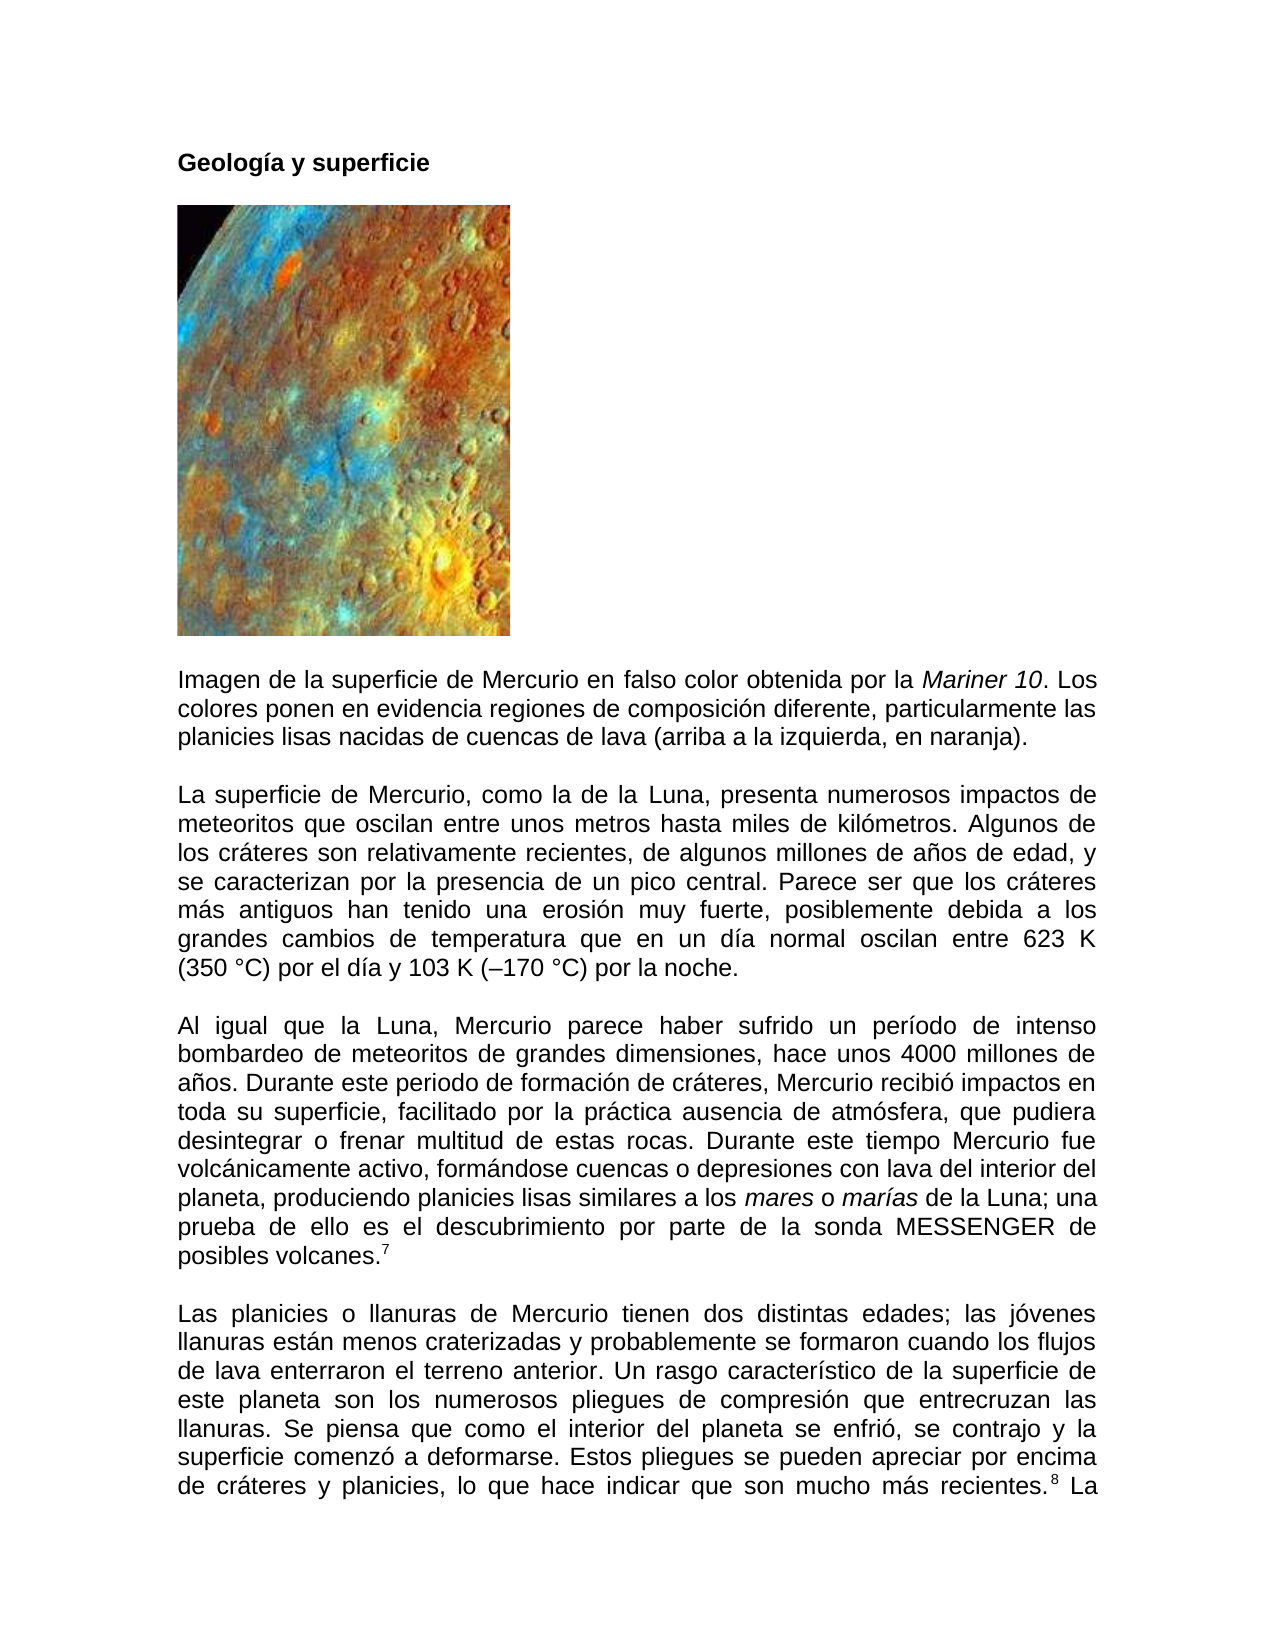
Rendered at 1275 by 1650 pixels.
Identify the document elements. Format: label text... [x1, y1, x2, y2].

picture [177, 205, 511, 636]
text La superficie de Mercurio, como la de la Luna, presenta numerosos impactos de meteoritos que oscilan entre unos metros hasta miles de kilómetros. Algunos de los cráteres son relativamente recientes, de algunos millones de años de edad, y se caracterizan por la presencia de un pico central. Parece ser que los cráteres más antiguos han tenido una erosión muy fuerte, posiblemente debida a los grandes cambios de temperatura que en un día normal oscilan entre 623 K (350 °C) por el día y 103 K (–170 °C) por la noche. [177, 780, 1098, 981]
text Geología y superficie [177, 148, 1098, 176]
text Imagen de la superficie de Mercurio en falso color obtenida por la Mariner 10. Los colores ponen en evidencia regiones de composición diferente, particularmente las planicies lisas nacidas de cuencas de lava (arriba a la izquierda, en naranja). [177, 665, 1098, 751]
text Al igual que la Luna, Mercurio parece haber sufrido un período de intenso bombardeo de meteoritos de grandes dimensiones, hace unos 4000 millones de años. Durante este periodo de formación de cráteres, Mercurio recibió impactos en toda su superficie, facilitado por la práctica ausencia de atmósfera, que pudiera desintegrar o frenar multitud de estas rocas. Durante este tiempo Mercurio fue volcánicamente activo, formándose cuencas o depresiones con lava del interior del planeta, produciendo planicies lisas similares a los mares o marías de la Luna; una prueba de ello es el descubrimiento por parte de la sonda MESSENGER de posibles volcanes.[7] [177, 1011, 1098, 1269]
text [177, 1298, 1098, 1500]
